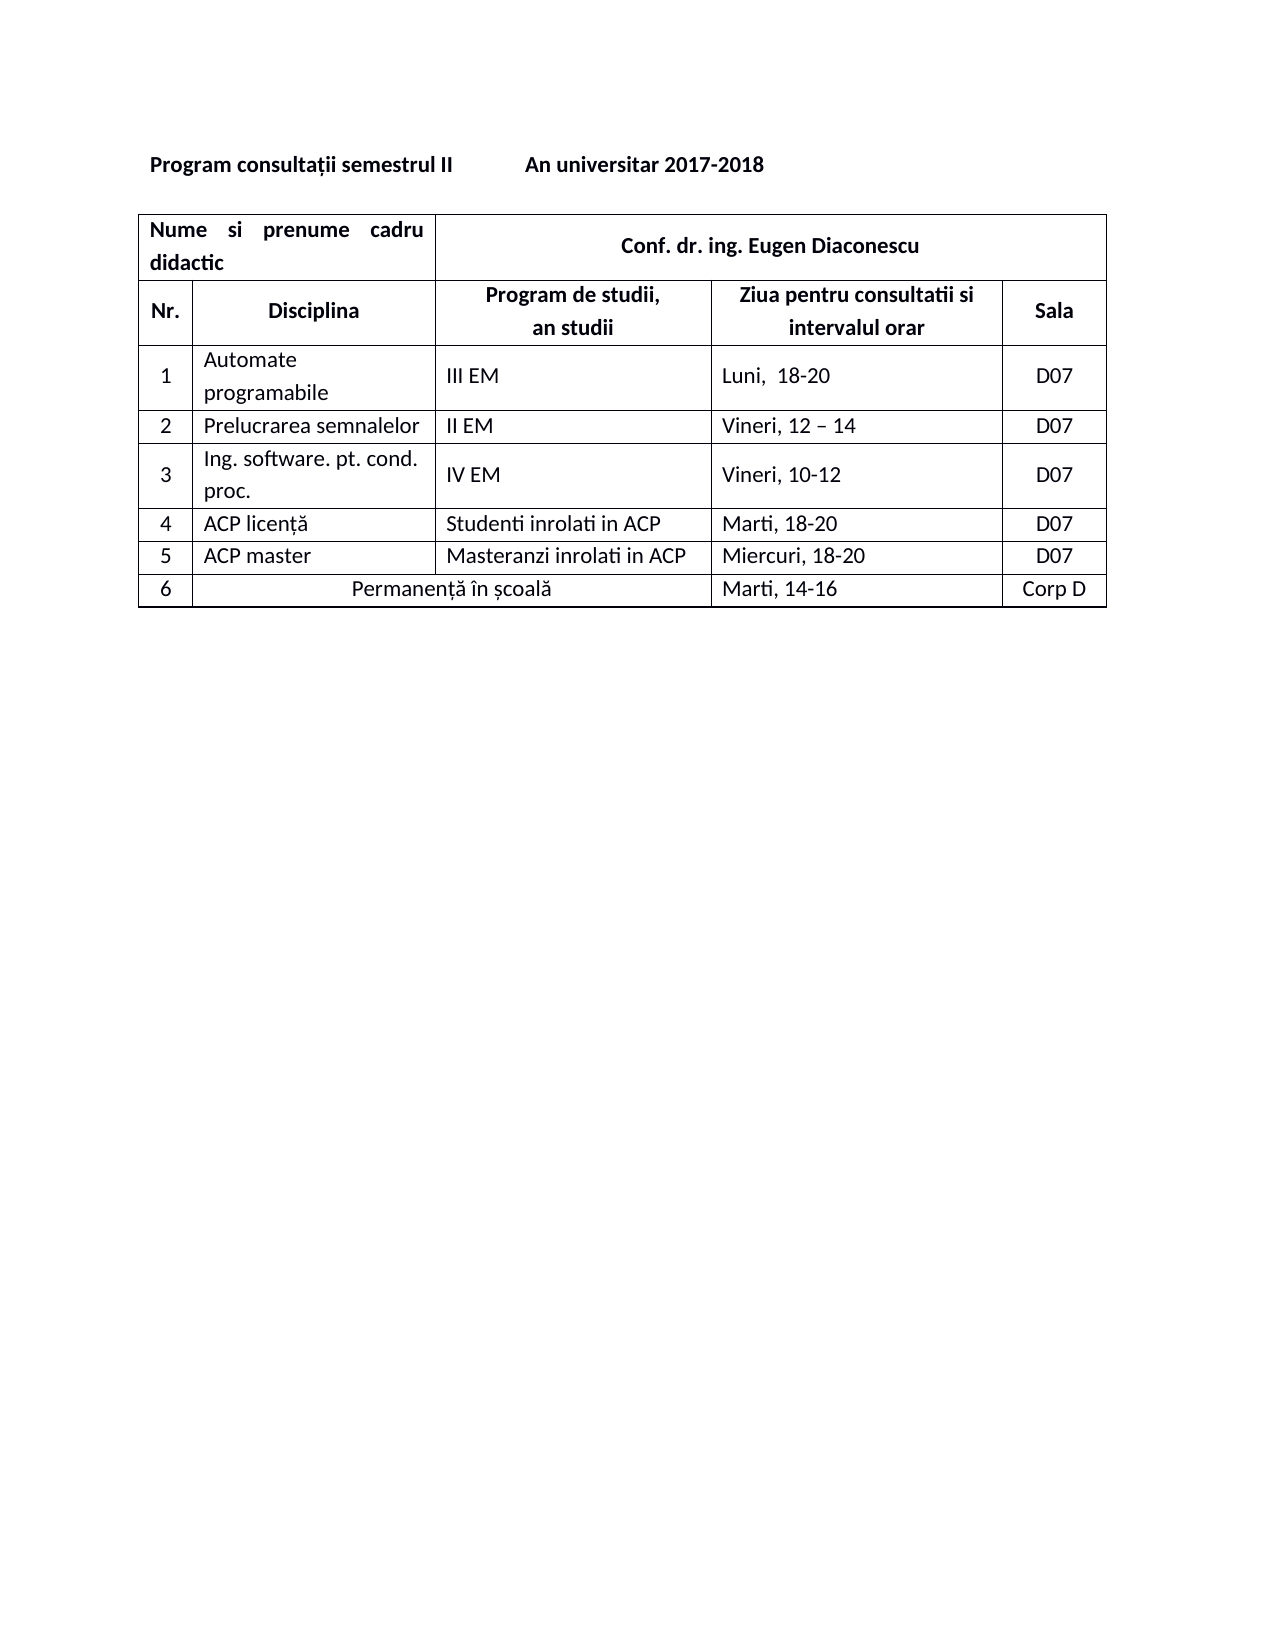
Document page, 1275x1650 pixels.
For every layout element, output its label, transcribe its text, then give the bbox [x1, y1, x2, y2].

table_cell Disciplina [193, 281, 435, 344]
table_cell Sala [1003, 281, 1106, 344]
table_cell Ing. software. pt. cond. proc. [193, 444, 435, 508]
table_cell 2 [139, 411, 192, 443]
table_cell Nr. [139, 281, 192, 344]
table_cell D07 [1003, 411, 1106, 443]
table_cell Corp D [1003, 575, 1106, 606]
table_cell D07 [1003, 444, 1106, 508]
table_cell Automate programabile [193, 346, 435, 410]
table_cell Luni, 18-20 [712, 346, 1002, 410]
table_cell Miercuri, 18-20 [712, 542, 1002, 573]
table_cell 5 [139, 542, 192, 573]
table_cell Vineri, 12 – 14 [712, 411, 1002, 443]
table_cell Marti, 18-20 [712, 509, 1002, 541]
table_cell Prelucrarea semnalelor [193, 411, 435, 443]
table_cell D07 [1003, 509, 1106, 541]
table_cell Permanență în școală [193, 575, 711, 606]
table_cell 4 [139, 509, 192, 541]
table_cell D07 [1003, 346, 1106, 410]
table_cell Ziua pentru consultatii si intervalul orar [712, 281, 1002, 344]
table_cell III EM [436, 346, 711, 410]
table_cell IV EM [436, 444, 711, 508]
table_cell ACP licență [193, 509, 435, 541]
table_cell Vineri, 10-12 [712, 444, 1002, 508]
text Program consultații semestrul II An universitar 2017-2018 [150, 150, 1125, 178]
table_cell Program de studii, an studii [436, 281, 711, 344]
table_cell 3 [139, 444, 192, 508]
table_cell D07 [1003, 542, 1106, 573]
table_cell 1 [139, 346, 192, 410]
table_cell Studenti inrolati in ACP [436, 509, 711, 541]
table_header Nume si prenume cadru didactic [139, 215, 435, 279]
table_cell Masteranzi inrolati in ACP [436, 542, 711, 573]
table_cell Marti, 14-16 [712, 575, 1002, 606]
table_cell ACP master [193, 542, 435, 573]
table_cell II EM [436, 411, 711, 443]
table_cell 6 [139, 575, 192, 606]
table_header Conf. dr. ing. Eugen Diaconescu [436, 215, 1106, 279]
